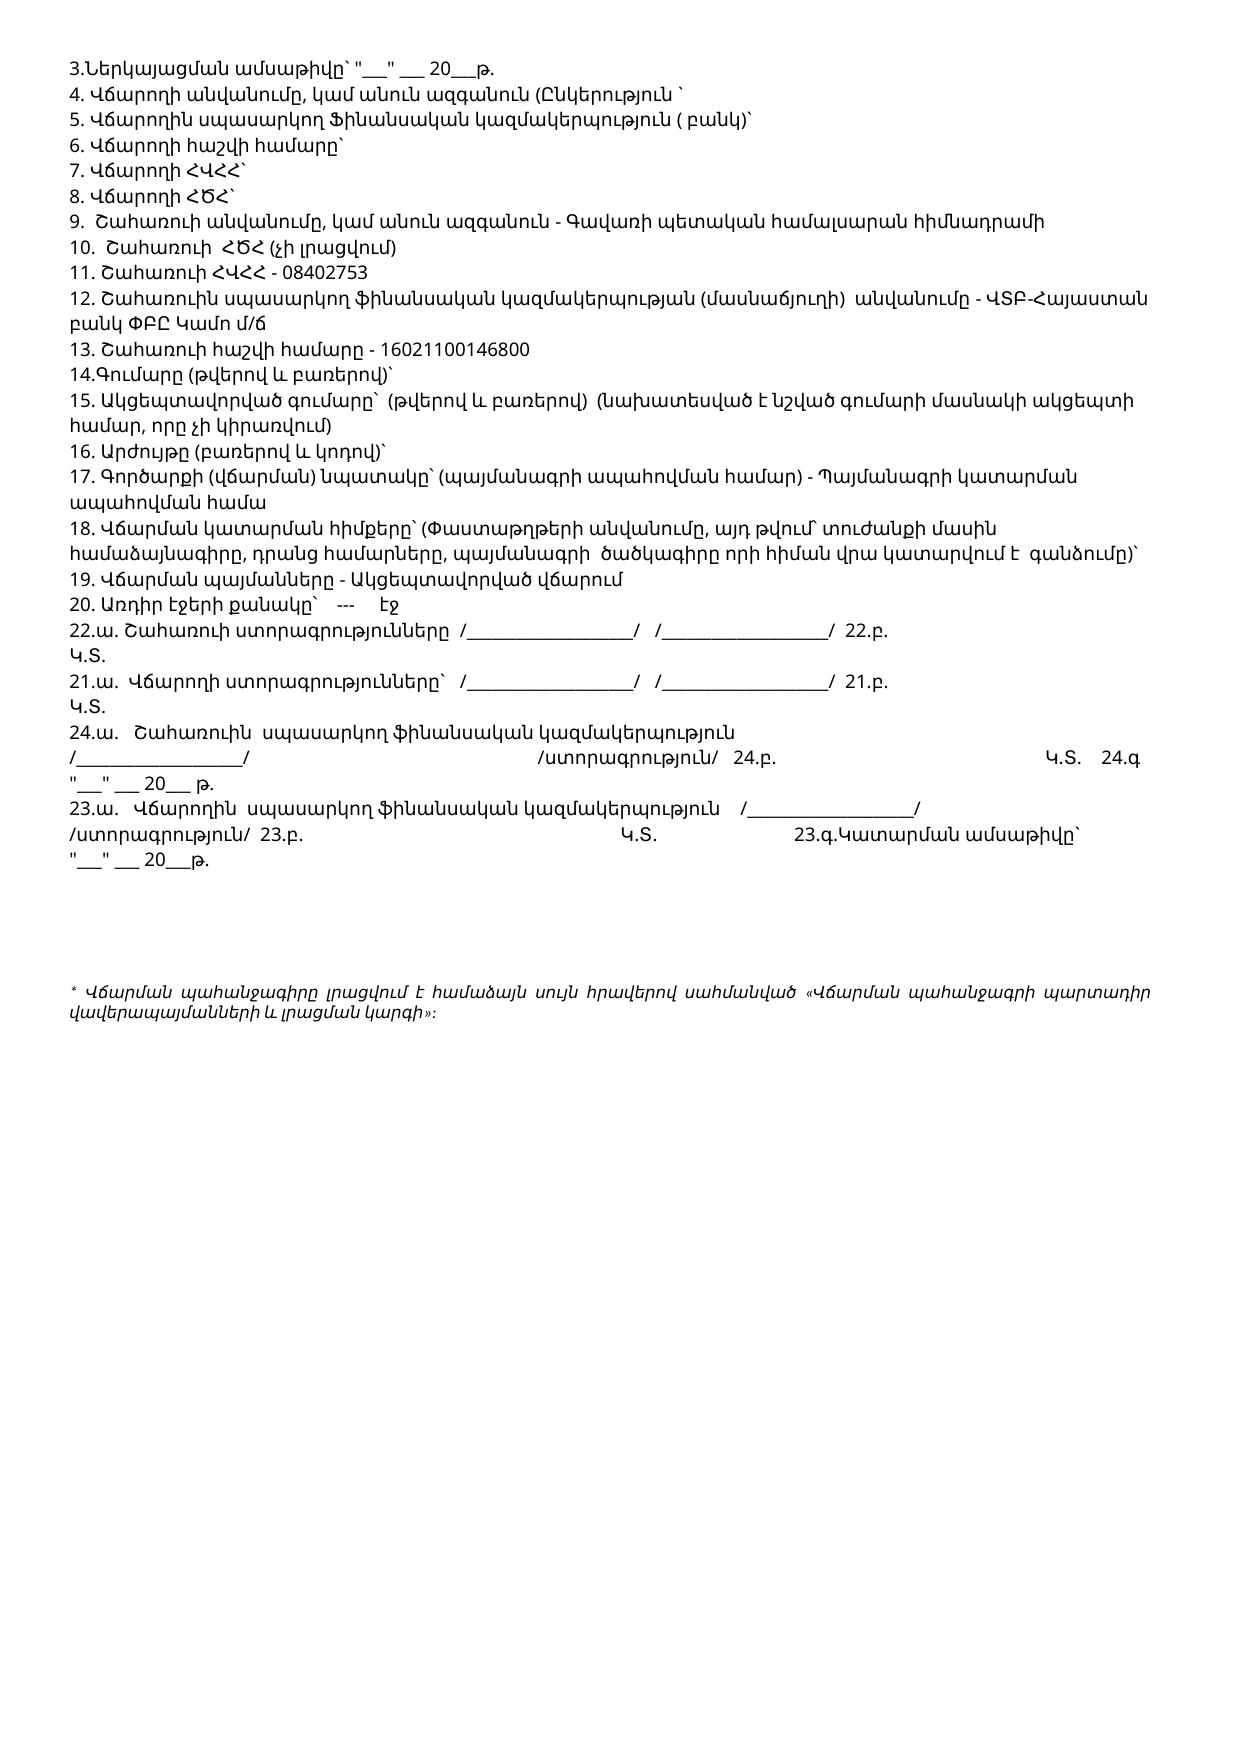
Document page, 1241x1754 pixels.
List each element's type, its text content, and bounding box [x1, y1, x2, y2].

text * Վճարման պահանջագիրը լրացվում է համաձայն սույն հրավերով սահմանված «Վճարման պահանջագրի պարտադիր վավերապայմանների և լրացման կարգի»: [69, 982, 1152, 1023]
